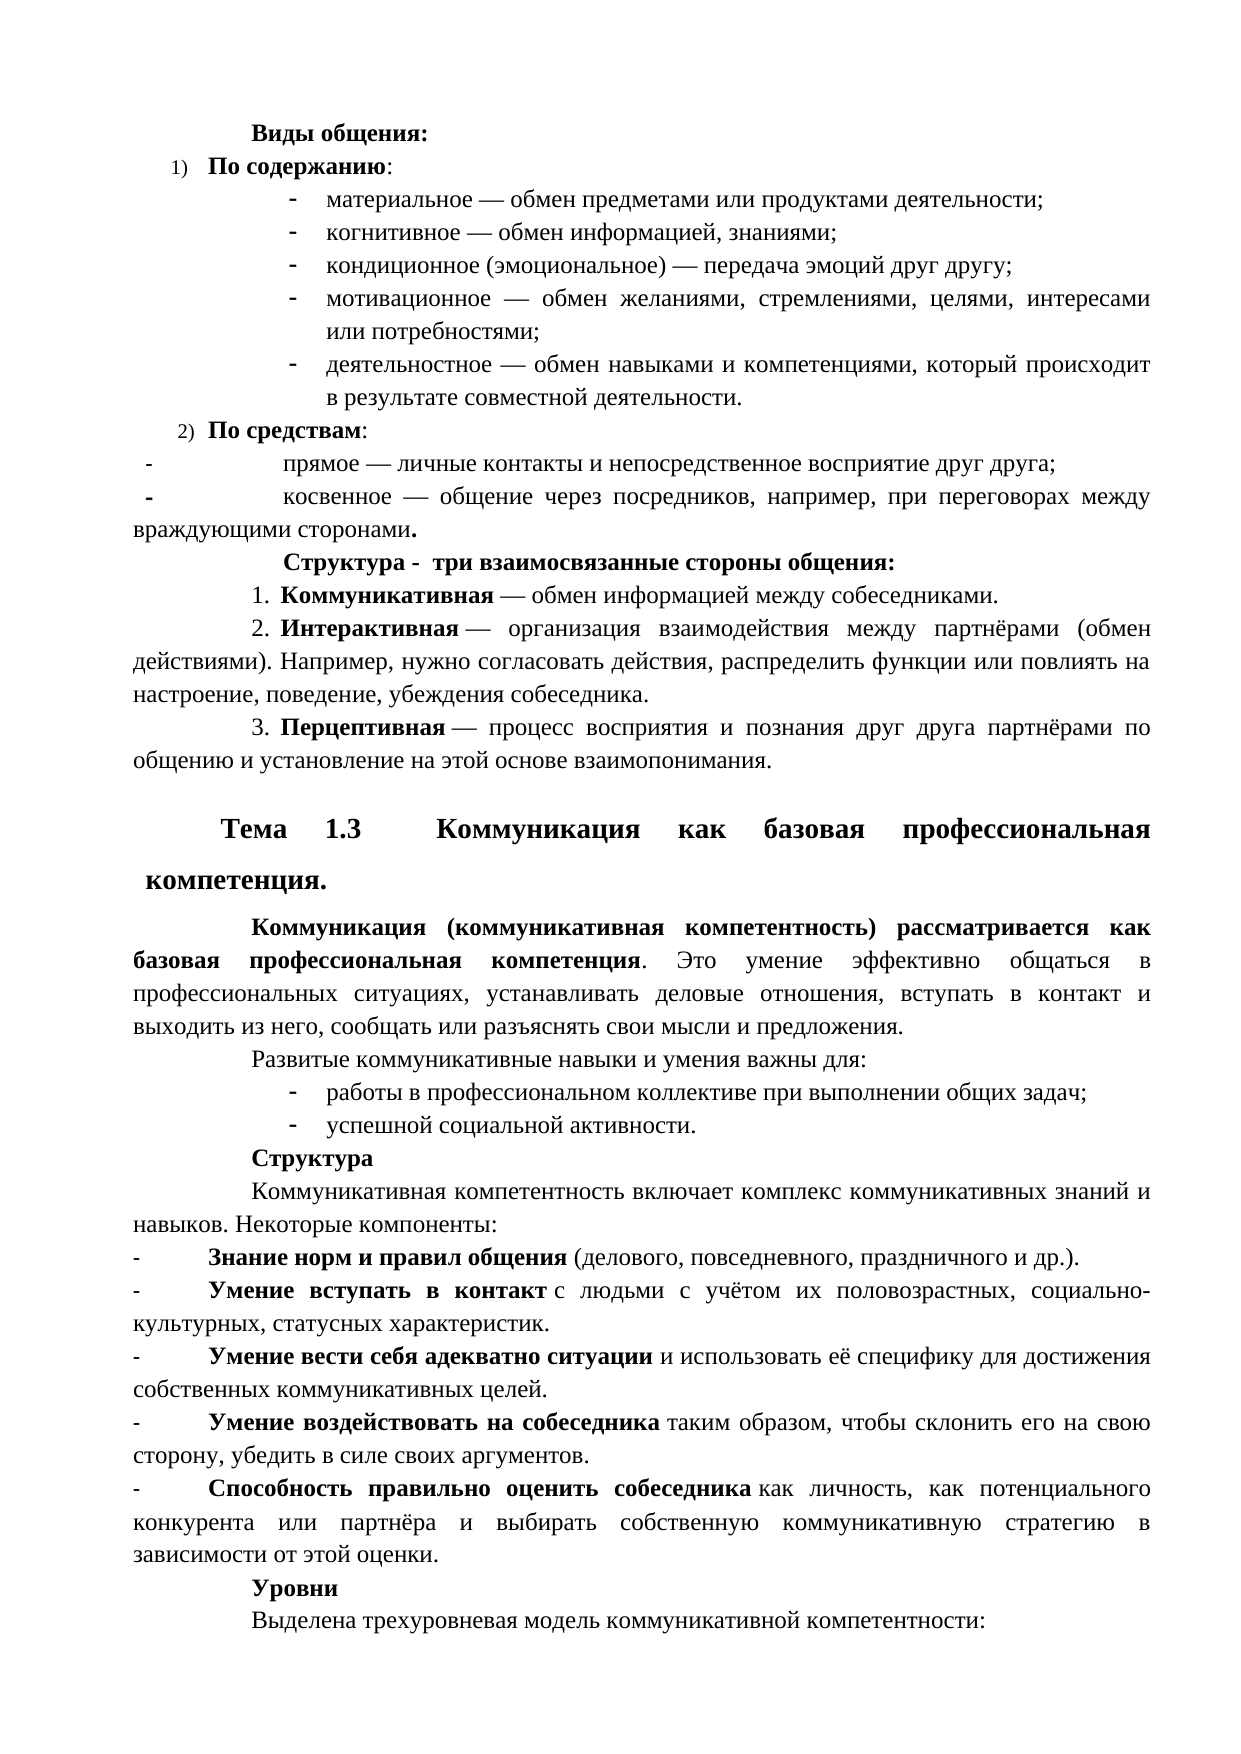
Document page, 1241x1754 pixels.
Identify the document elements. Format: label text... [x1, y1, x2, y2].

list Перцептивная — процесс восприятия и познания друг друга партнёрами по общению и установление на этой основе взаимопонимания. [133, 712, 1152, 774]
text Развитые коммуникативные навыки и умения важны для: [133, 1044, 1152, 1073]
list Знание норм и правил общения (делового, повседневного, праздничного и др.). [133, 1242, 1152, 1271]
text Коммуникация (коммуникативная компетентность) рассматривается как базовая профессиональная компетенция. Это умение эффективно общаться в профессиональных ситуациях, устанавливать деловые отношения, вступать в контакт и выходить из него, сообщать или разъяснять свои мысли и предложения. [133, 912, 1152, 1040]
list прямое — личные контакты и непосредственное восприятие друг друга; [133, 448, 1152, 477]
list Умение воздействовать на собеседника таким образом, чтобы склонить его на свою сторону, убедить в силе своих аргументов. [133, 1407, 1152, 1469]
list Умение вести себя адекватно ситуации и использовать её специфику для достижения собственных коммуникативных целей. [133, 1341, 1152, 1403]
list успешной социальной активности. [288, 1110, 1152, 1139]
text Структура - три взаимосвязанные стороны общения: [283, 547, 1152, 576]
list работы в профессиональном коллективе при выполнении общих задач; [288, 1077, 1152, 1106]
list деятельностное — обмен навыками и компетенциями, который происходит в результате совместной деятельности. [288, 349, 1152, 411]
list Умение вступать в контакт с людьми с учётом их половозрастных, социально-культурных, статусных характеристик. [133, 1275, 1152, 1337]
text Выделена трехуровневая модель коммуникативной компетентности: [133, 1606, 1152, 1634]
list По средствам: [133, 415, 1152, 444]
list Интерактивная — организация взаимодействия между партнёрами (обмен действиями). Например, нужно согласовать действия, распределить функции или повлиять на настроение, поведение, убеждения собеседника. [133, 613, 1152, 708]
list Способность правильно оценить собеседника как личность, как потенциального конкурента или партнёра и выбирать собственную коммуникативную стратегию в зависимости от этой оценки. [133, 1473, 1152, 1568]
text Структура [133, 1143, 1152, 1172]
text Тема 1.3 Коммуникация как базовая профессиональная компетенция. [145, 812, 1152, 895]
list косвенное — общение через посредников, например, при переговорах между враждующими сторонами. [133, 481, 1152, 543]
text Уровни [133, 1573, 1152, 1601]
list По содержанию: [170, 151, 1152, 180]
list Коммуникативная — обмен информацией между собеседниками. [133, 580, 1152, 609]
list материальное — обмен предметами или продуктами деятельности; [288, 184, 1152, 213]
list мотивационное — обмен желаниями, стремлениями, целями, интересами или потребностями; [288, 283, 1152, 345]
text Виды общения: [133, 118, 1152, 147]
text Коммуникативная компетентность включает комплекс коммуникативных знаний и навыков. Некоторые компоненты: [133, 1176, 1152, 1238]
list когнитивное — обмен информацией, знаниями; [288, 217, 1152, 246]
list кондиционное (эмоциональное) — передача эмоций друг другу; [288, 250, 1152, 279]
